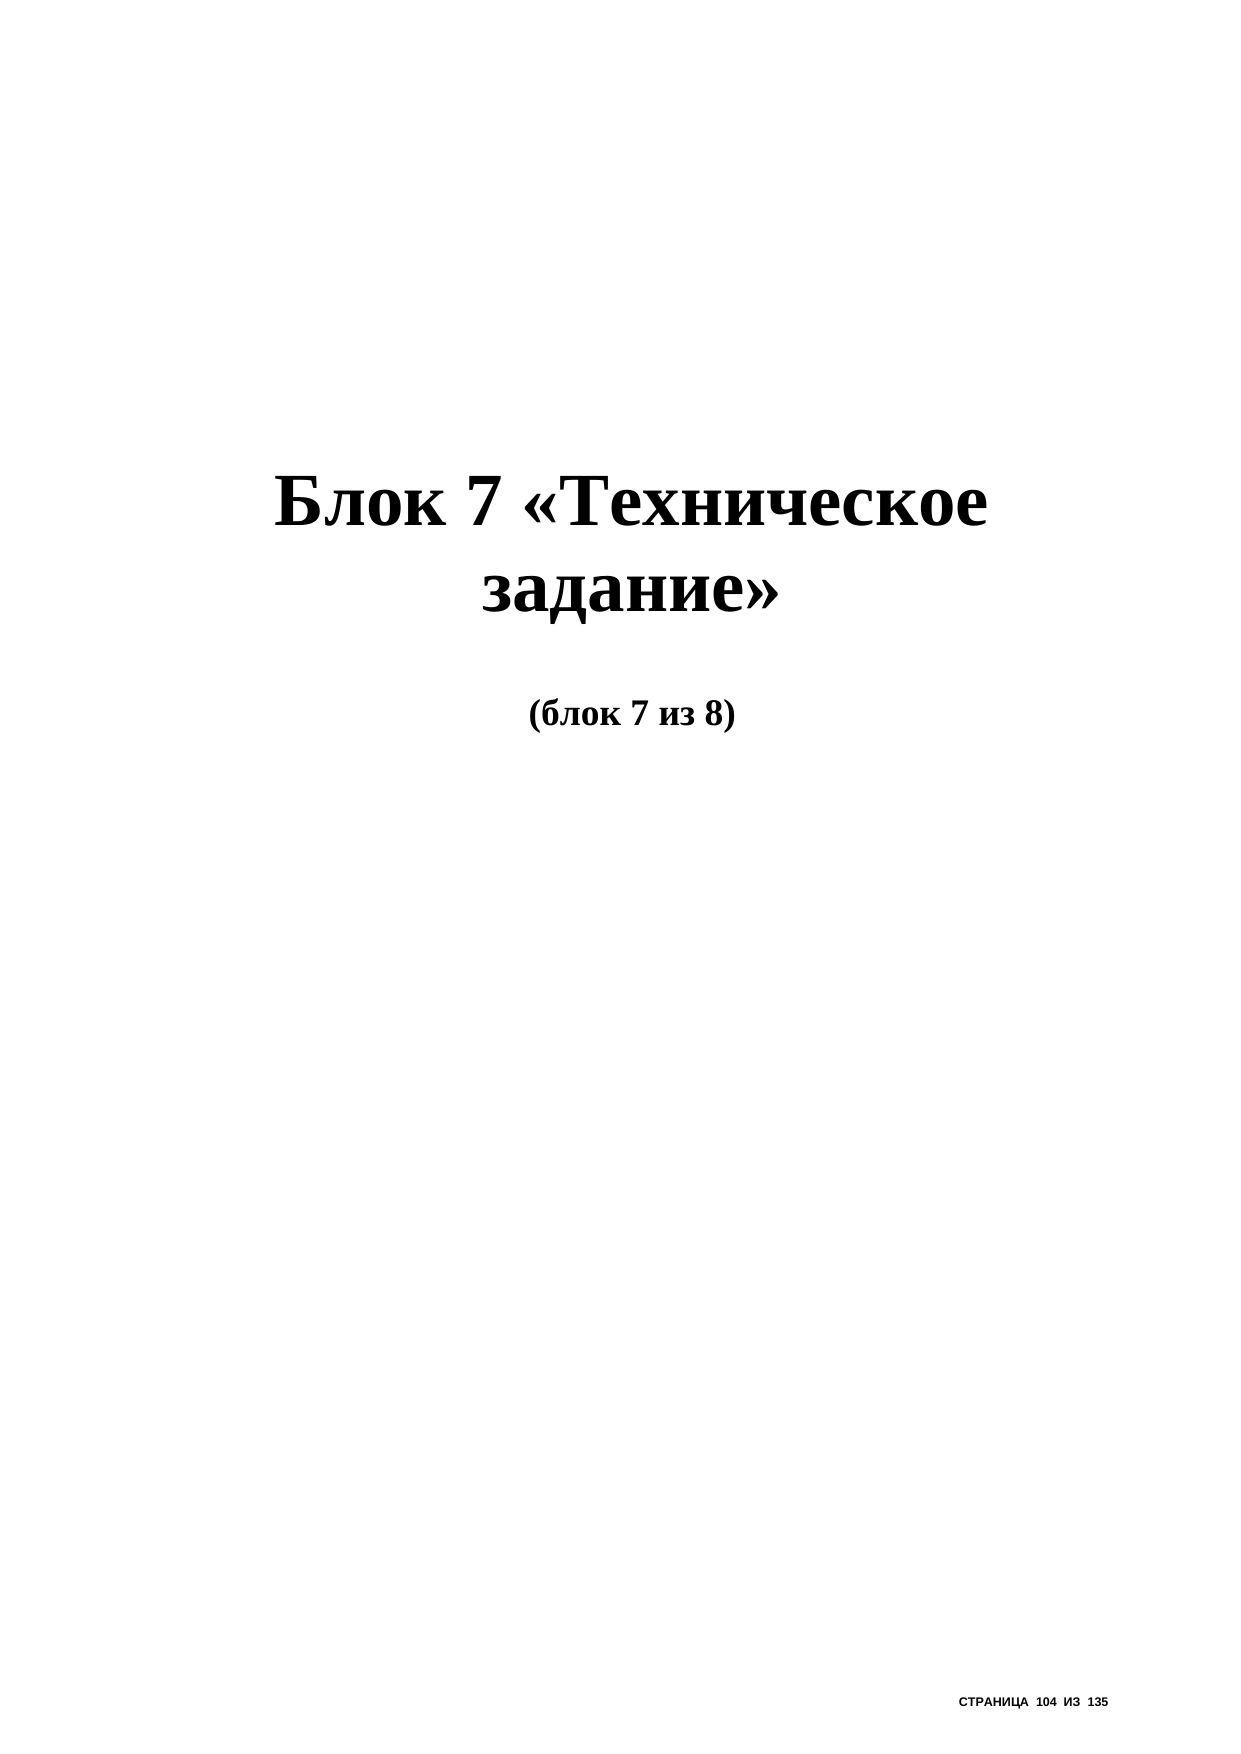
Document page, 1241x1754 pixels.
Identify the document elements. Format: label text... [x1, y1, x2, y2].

text (блок 7 из 8) [130, 691, 1134, 734]
text Блок 7 «Техническое задание» [130, 456, 1134, 628]
